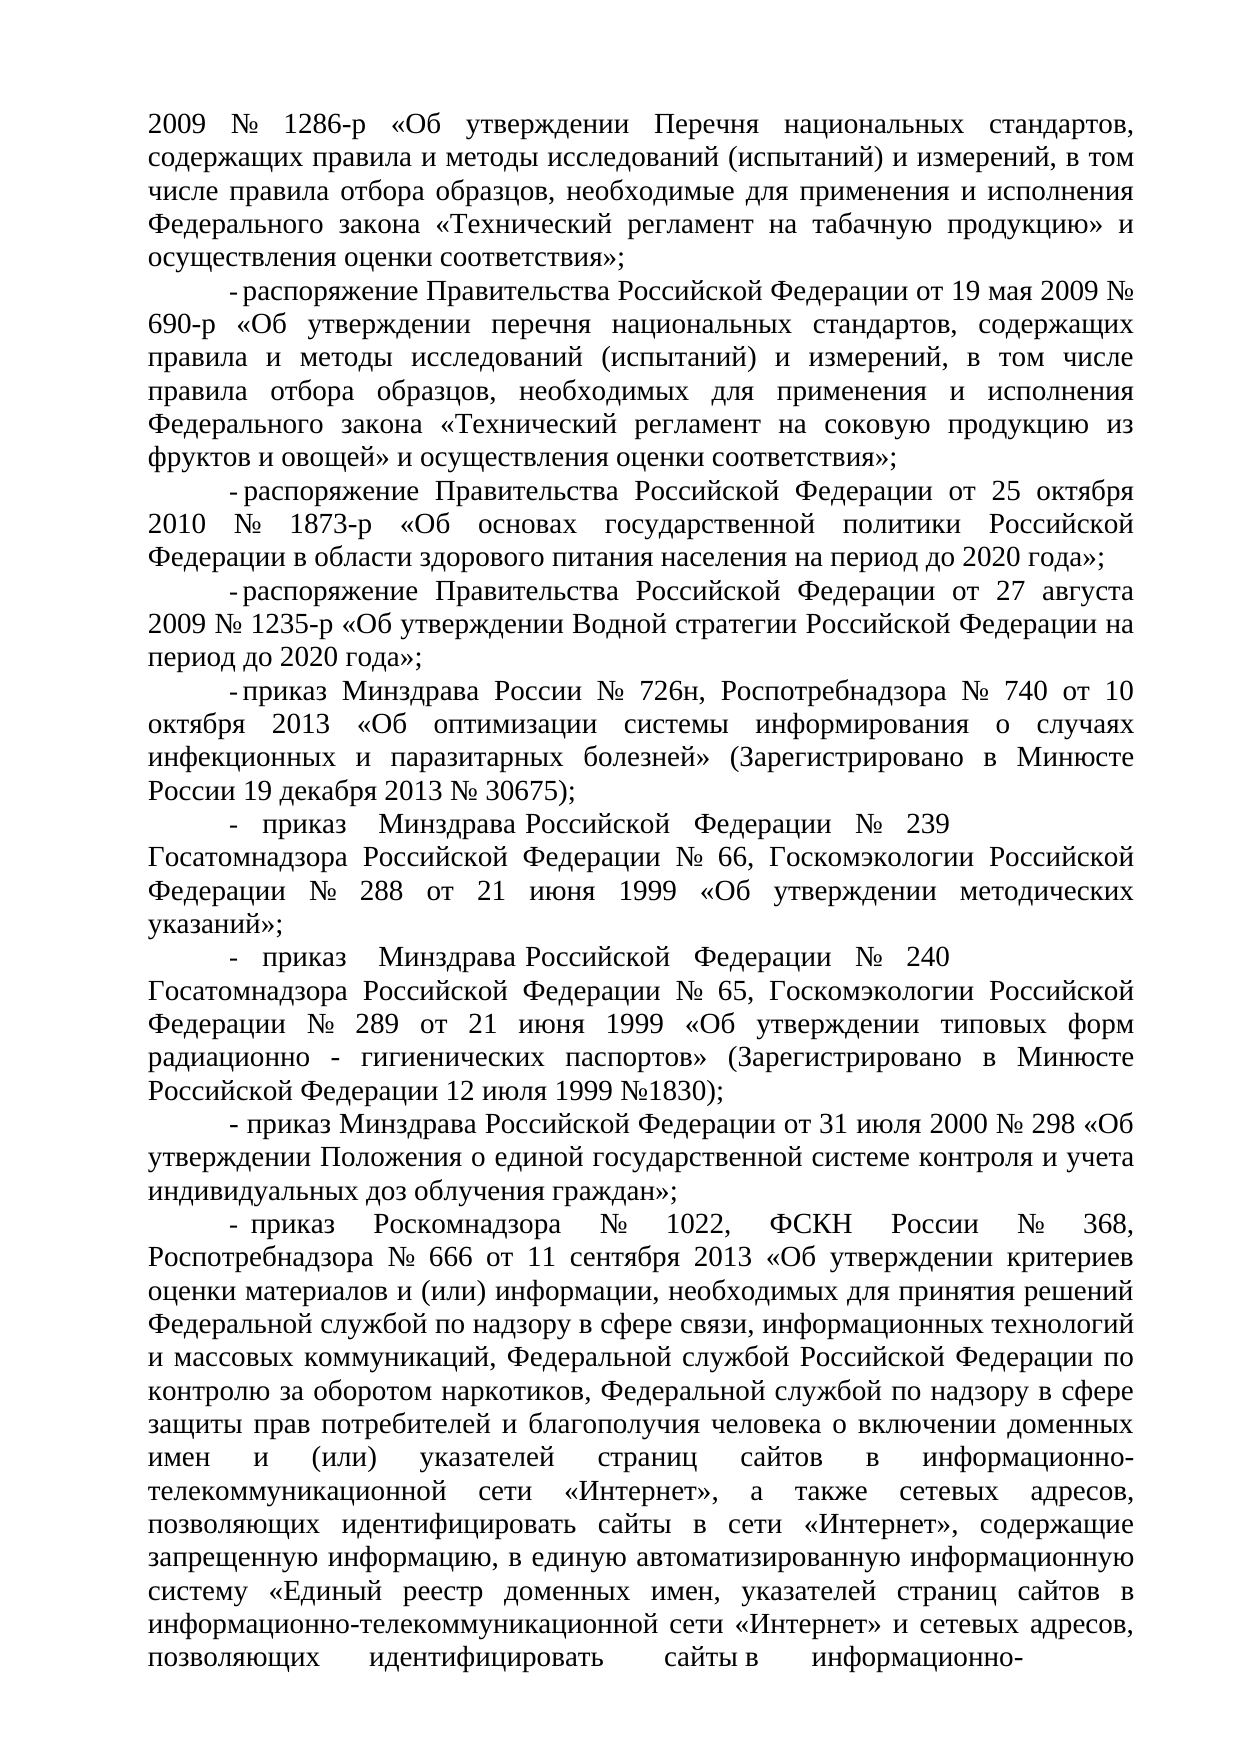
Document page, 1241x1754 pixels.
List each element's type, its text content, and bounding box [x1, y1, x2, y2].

list приказ Минздрава России № 726н, Роспотребнадзора № 740 от 10 октября 2013 «Об оптимизации системы информирования о случаях инфекционных и паразитарных болезней» (Зарегистрировано в Минюсте России 19 декабря 2013 № 30675); [148, 673, 1135, 807]
list распоряжение Правительства Российской Федерации от 27 августа 2009 № 1235-р «Об утверждении Водной стратегии Российской Федерации на период до 2020 года»; [148, 573, 1135, 673]
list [148, 1207, 1135, 1673]
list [148, 107, 1135, 273]
list распоряжение Правительства Российской Федерации от 19 мая 2009 № 690-р «Об утверждении перечня национальных стандартов, содержащих правила и методы исследований (испытаний) и измерений, в том числе правила отбора образцов, необходимых для применения и исполнения Федерального закона «Технический регламент на соковую продукцию из фруктов и овощей» и осуществления оценки соответствия»; [148, 273, 1135, 473]
list приказ Минздрава Российской Федерации № 239 Госатомнадзора Российской Федерации № 66, Госкомэкологии Российской Федерации № 288 от 21 июня 1999 «Об утверждении методических указаний»; [148, 807, 1135, 940]
list приказ Минздрава Российской Федерации № 240 Госатомнадзора Российской Федерации № 65, Госкомэкологии Российской Федерации № 289 от 21 июня 1999 «Об утверждении типовых форм радиационно - гигиенических паспортов» (Зарегистрировано в Минюсте Российской Федерации 12 июля 1999 №1830); [148, 940, 1135, 1107]
list распоряжение Правительства Российской Федерации от 25 октября 2010 № 1873-р «Об основах государственной политики Российской Федерации в области здорового питания населения на период до 2020 года»; [148, 473, 1135, 573]
text - приказ Минздрава Российской Федерации от 31 июля 2000 № 298 «Об утверждении Положения о единой государственной системе контроля и учета индивидуальных доз облучения граждан»; [148, 1107, 1135, 1207]
